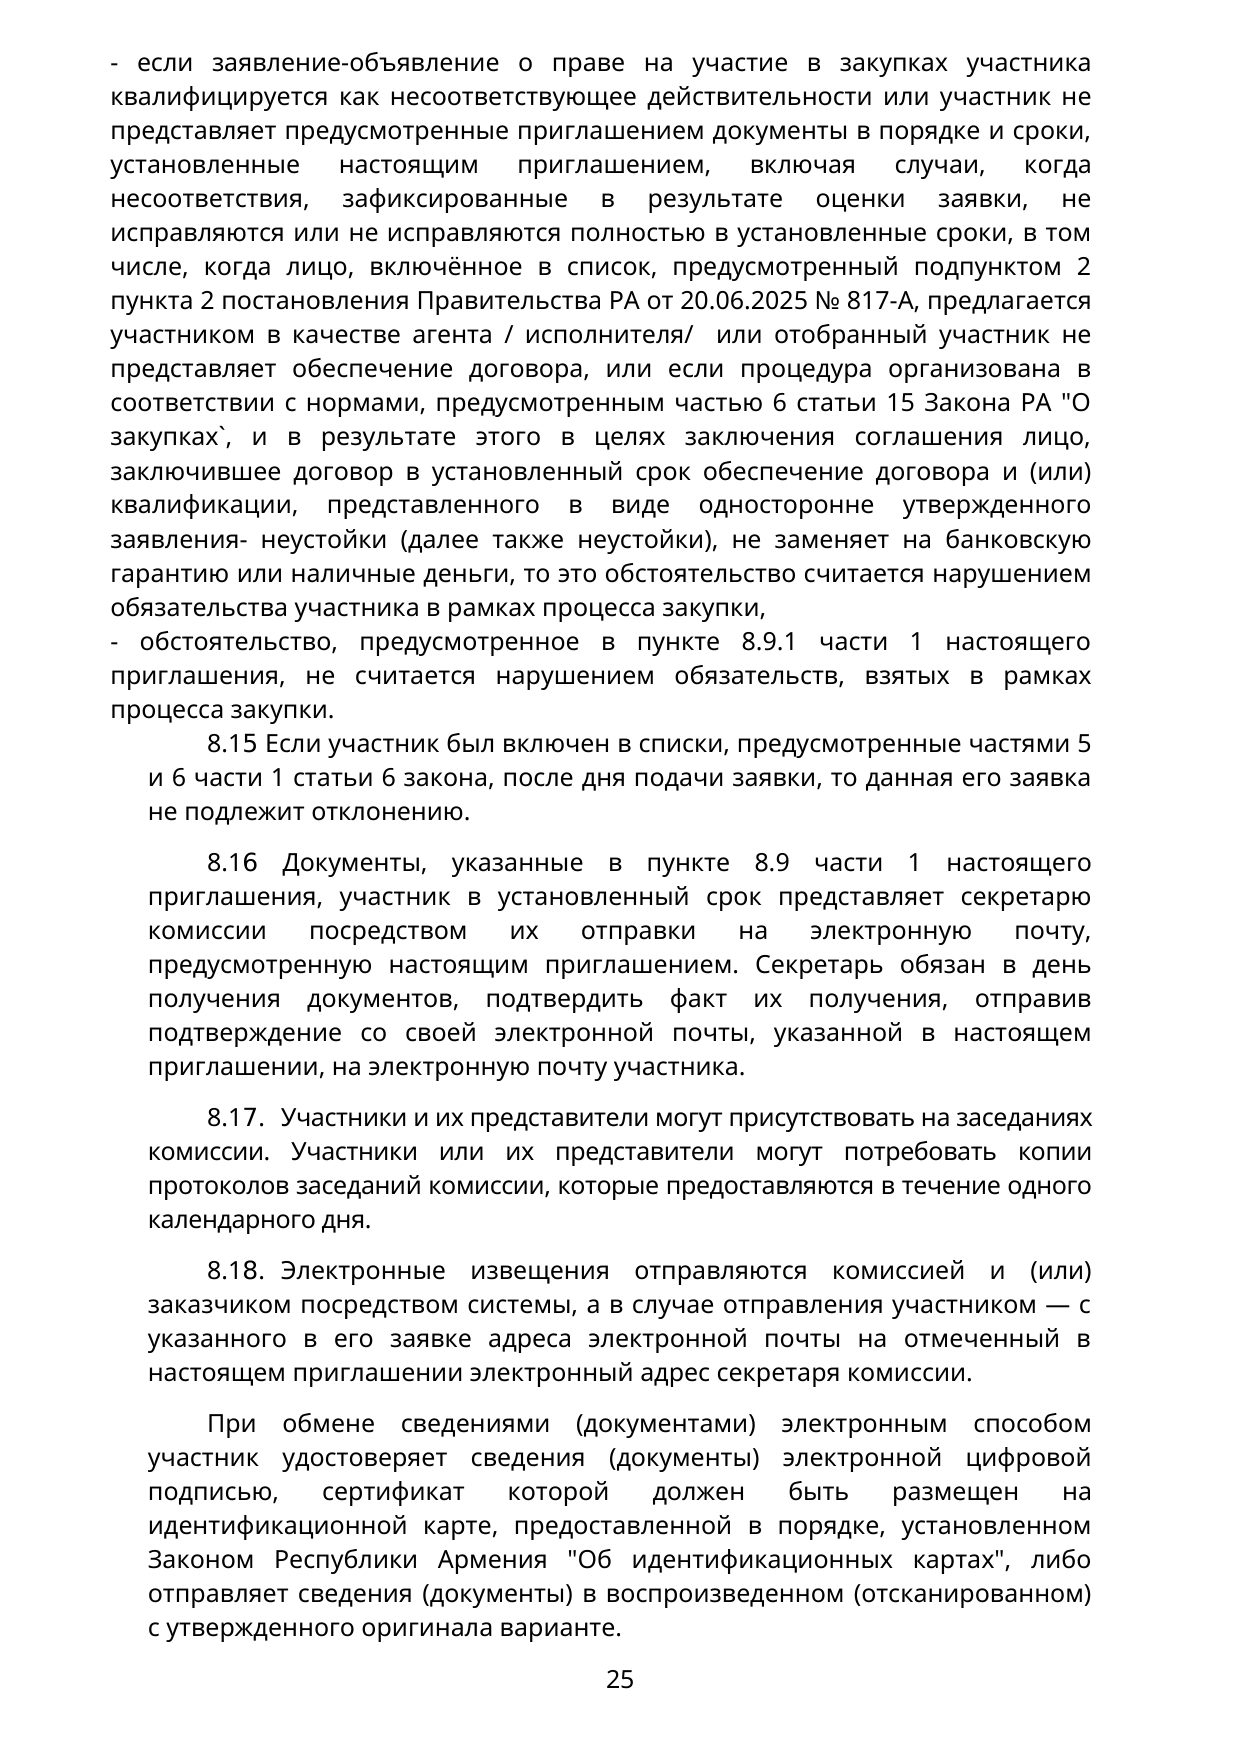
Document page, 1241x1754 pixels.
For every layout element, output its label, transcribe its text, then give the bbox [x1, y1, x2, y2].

text 8.16 Документы, указанные в пункте 8.9 части 1 настоящего приглашения, участник в установленный срок представляет секретарю комиссии посредством их отправки на электронную почту, предусмотренную настоящим приглашением. Секретарь обязан в день получения документов, подтвердить факт их получения, отправив подтверждение со своей электронной почты, указанной в настоящем приглашении, на электронную почту участника. [148, 844, 1092, 1083]
text - oбстоятельство, предусмотренное в пункте 8.9.1 части 1 настоящего приглашения, не считается нарушением обязательств, взятых в рамках процесса закупки. [110, 623, 1092, 726]
text 8.15 Если участник был включен в списки, предусмотренные частями 5 и 6 части 1 статьи 6 закона, после дня подачи заявки, то данная его заявка не подлежит отклонению. [148, 726, 1092, 828]
text При обмене сведениями (документами) электронным способом участник удостоверяет сведения (документы) электронной цифровой подписью, сертификат которой должен быть размещен на идентификационной карте, предоставленной в порядке, установленном Законом Республики Армения "Об идентификационных картах", либо отправляет сведения (документы) в воспроизведенном (отсканированном) с утвержденного оригинала варианте. [148, 1405, 1092, 1644]
text - если заявление-объявление о праве на участие в закупках участника квалифицируется как несоответствующее действительности или участник не представляет предусмотренные приглашением документы в порядке и сроки, установленные настоящим приглашением, включая случаи, когда несоответствия, зафиксированные в результате оценки заявки, не исправляются или не исправляются полностью в установленные сроки, в том числе, когда лицо, включённое в список, предусмотренный подпунктом 2 пункта 2 постановления Правительства РА от 20.06.2025 № 817-А, предлагается участником в качестве агента / исполнителя/ или отобранный участник не представляет обеспечение договора, или если процедура организована в соответствии с нормами, предусмотренным частью 6 статьи 15 Закона РА "О закупках`, и в результате этого в целях заключения соглашения лицо, заключившее договор в установленный срок обеспечение договора и (или) квалификации, представленного в виде односторонне утвержденного заявления- неустойки (далее также неустойки), не заменяет на банковскую гарантию или наличные деньги, то это обстоятельство считается нарушением обязательства участника в рамках процесса закупки, [110, 44, 1092, 623]
text 8.17. Участники и их представители могут присутствовать на заседаниях комиссии. Участники или их представители могут потребовать копии протоколов заседаний комиссии, которые предоставляются в течение одного календарного дня. [148, 1099, 1092, 1236]
text 8.18. Электронные извещения отправляются комиссией и (или) заказчиком посредством системы, а в случае отправления участником — с указанного в его заявке адреса электронной почты на отмеченный в настоящем приглашении электронный адрес секретаря комиссии. [148, 1252, 1092, 1389]
